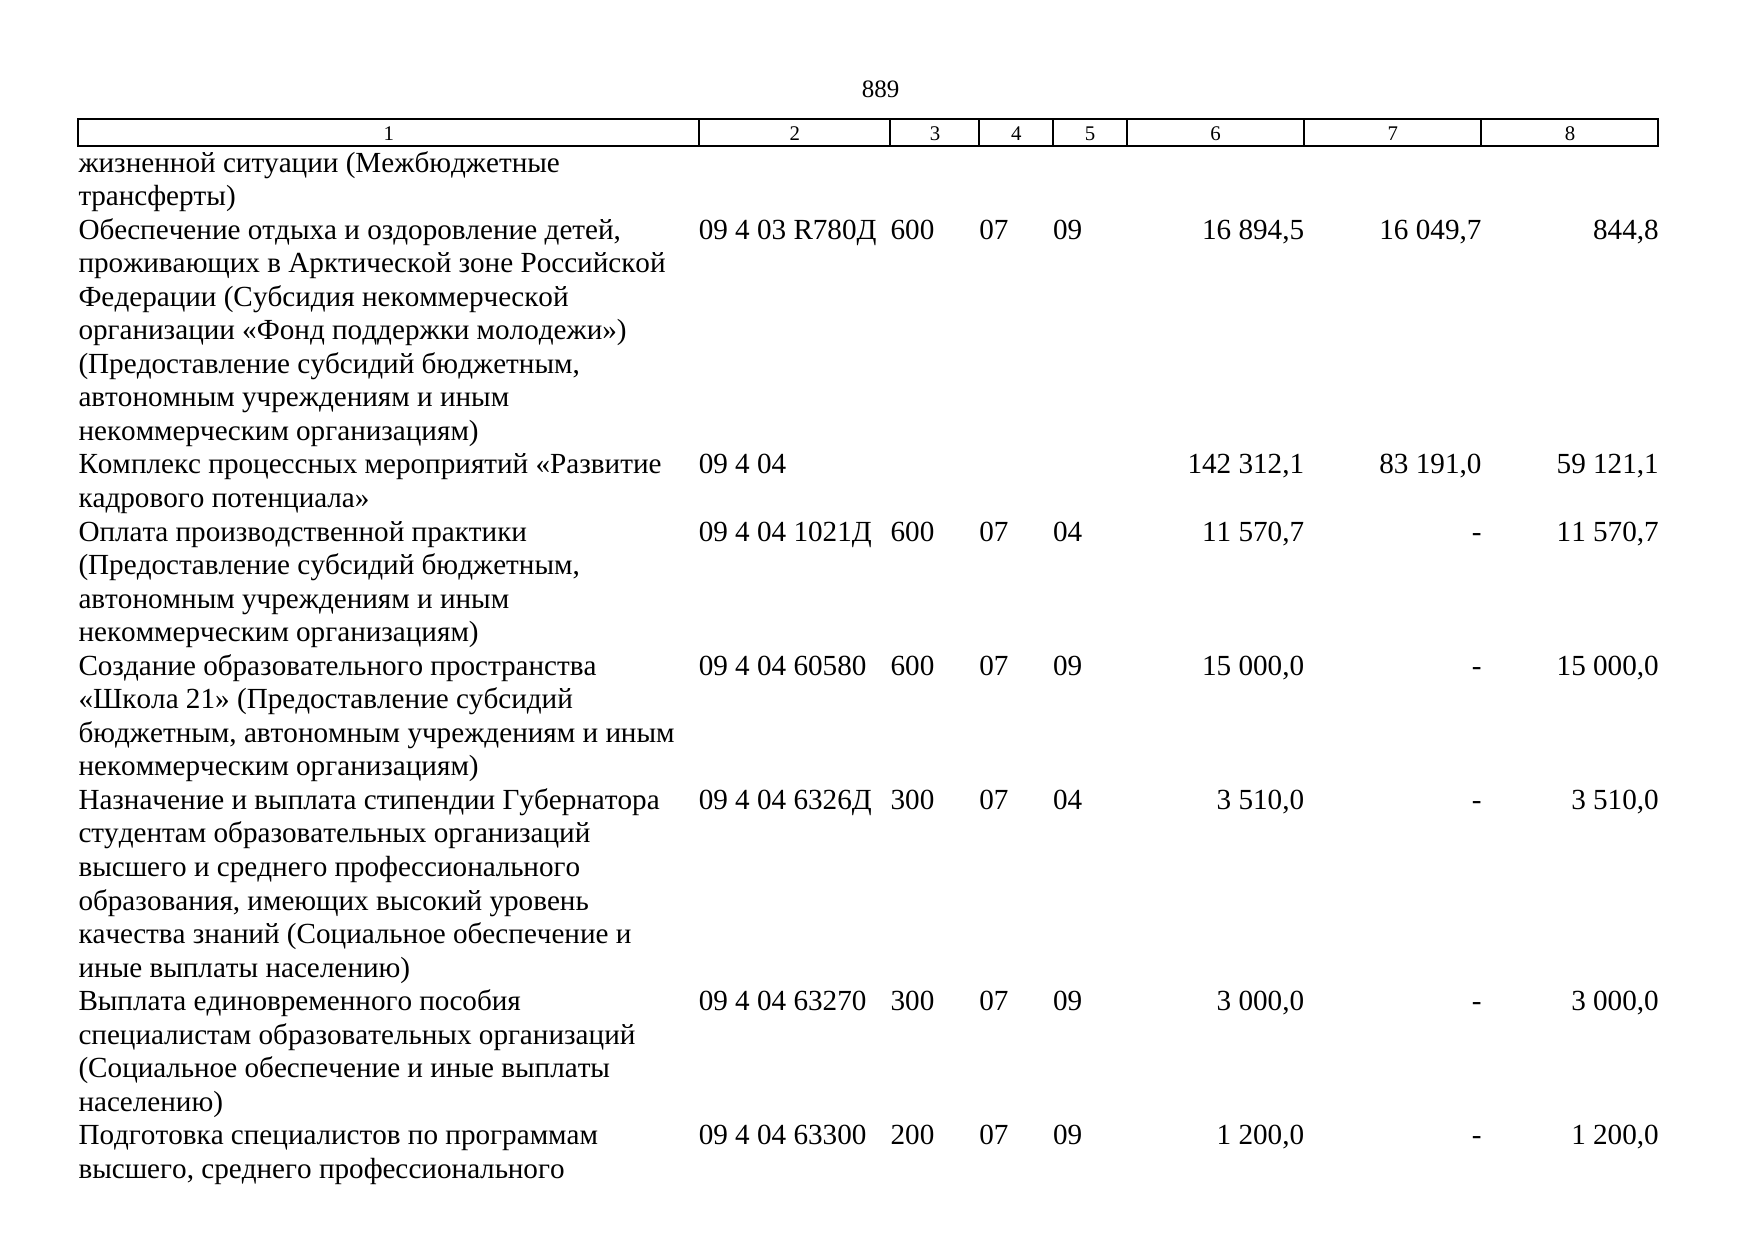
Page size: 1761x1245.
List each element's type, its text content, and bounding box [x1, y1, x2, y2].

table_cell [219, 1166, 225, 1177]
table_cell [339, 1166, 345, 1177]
table_header 3 [891, 120, 978, 145]
table_header 7 [1305, 120, 1480, 145]
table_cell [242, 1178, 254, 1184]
table_header 4 [980, 120, 1052, 145]
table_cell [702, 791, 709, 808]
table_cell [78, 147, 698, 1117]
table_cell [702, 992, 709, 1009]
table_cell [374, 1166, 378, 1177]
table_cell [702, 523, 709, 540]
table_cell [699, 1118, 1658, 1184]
table_header 1 [79, 120, 698, 145]
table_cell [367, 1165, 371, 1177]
table_header 6 [1128, 120, 1303, 145]
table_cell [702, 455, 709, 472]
table_header 2 [700, 120, 889, 145]
table_header 8 [1482, 120, 1657, 145]
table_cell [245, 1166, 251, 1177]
table_header 5 [1054, 120, 1126, 145]
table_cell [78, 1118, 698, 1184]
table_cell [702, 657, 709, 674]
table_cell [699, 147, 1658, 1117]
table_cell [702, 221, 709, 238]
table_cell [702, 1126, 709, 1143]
